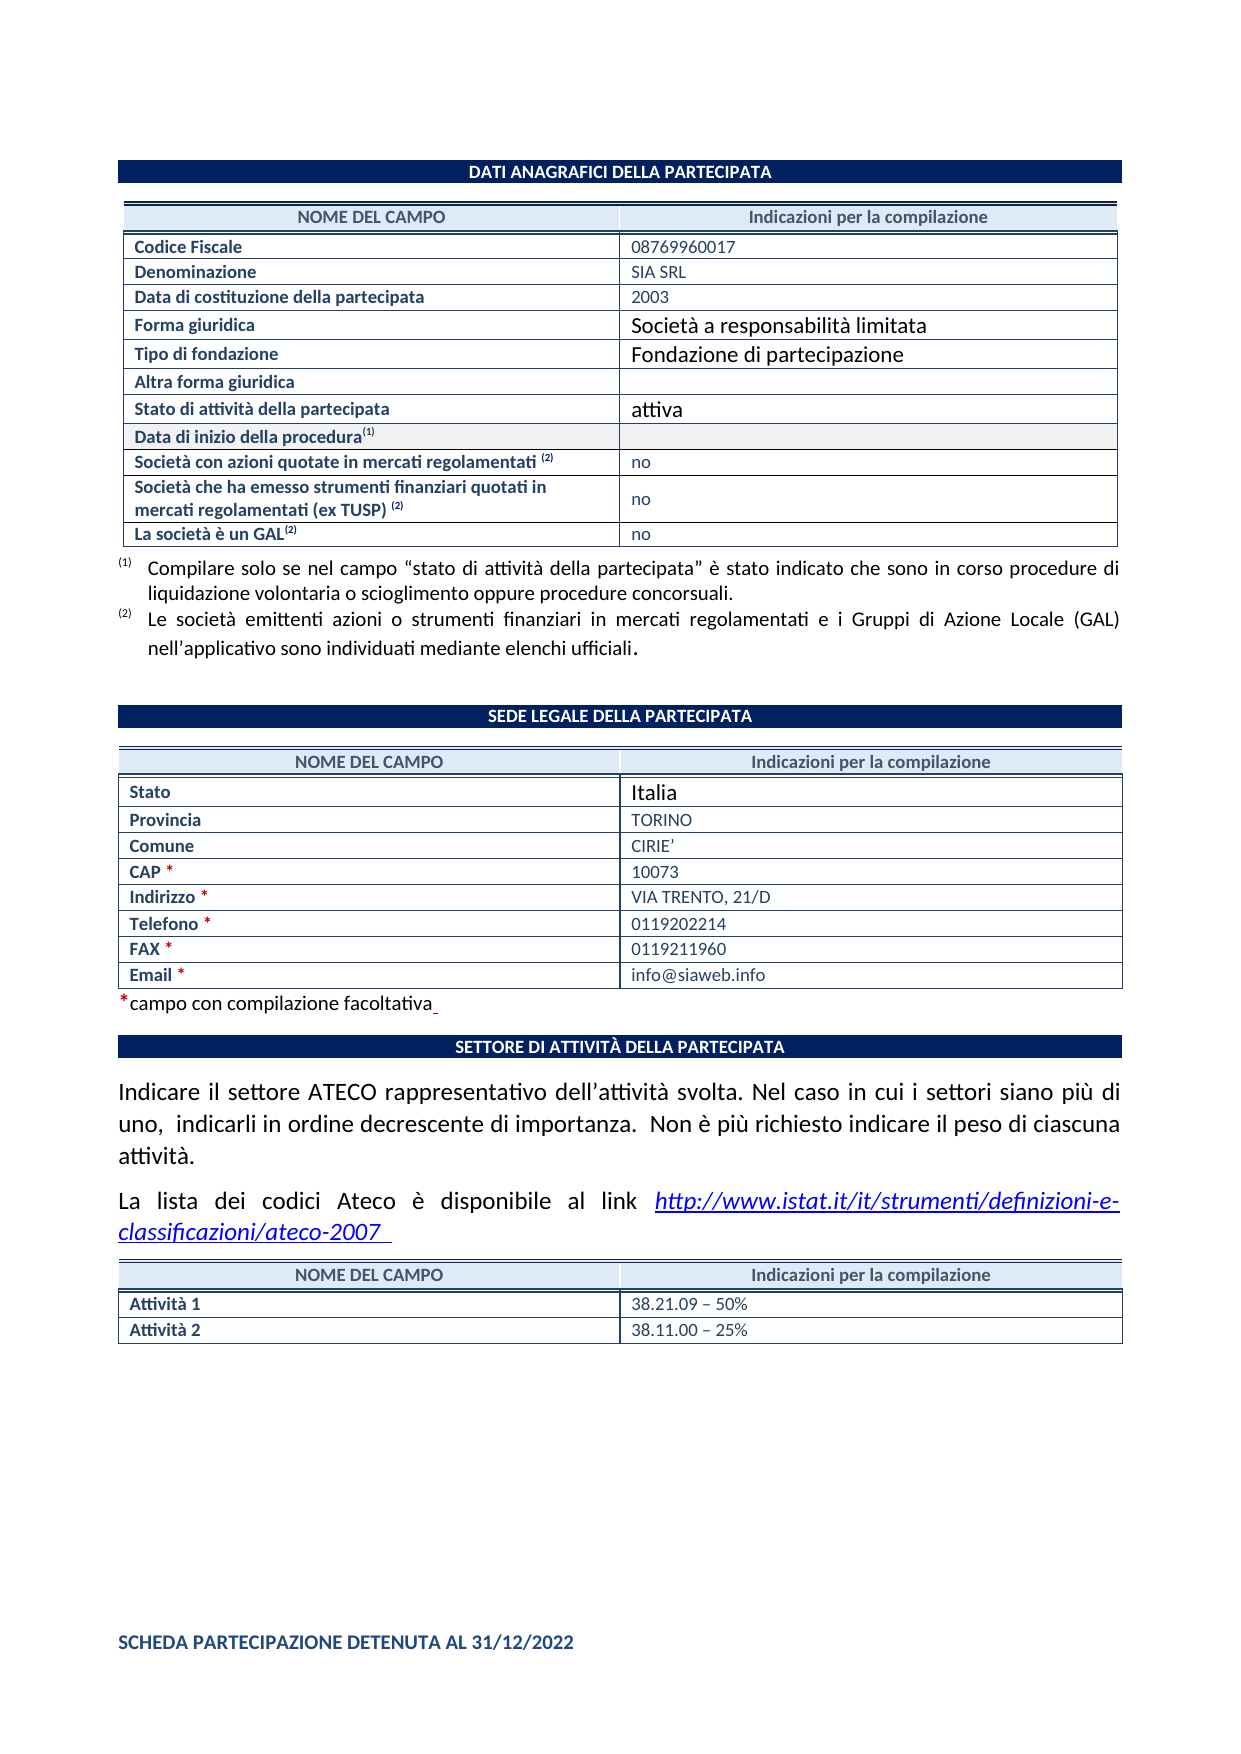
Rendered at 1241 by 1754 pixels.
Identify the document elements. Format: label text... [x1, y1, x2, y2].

table_cell Indirizzo * [119, 885, 619, 910]
text DATI ANAGRAFICI DELLA PARTECIPATA [118, 160, 1122, 183]
table_cell CIRIE’ [621, 833, 1122, 858]
table_cell Attività 1 [119, 1293, 619, 1317]
table_cell 08769960017 [620, 235, 1117, 258]
table_cell SIA SRL [620, 259, 1117, 284]
table_header Indicazioni per la compilazione [620, 206, 1117, 230]
table_cell CAP * [119, 859, 619, 884]
table_cell Codice Fiscale [124, 235, 619, 258]
table_cell 38.21.09 – 50% [621, 1293, 1122, 1317]
table_cell 38.11.00 – 25% [621, 1318, 1122, 1343]
text La lista dei codici Ateco è disponibile al link http://www.istat.it/it/strumenti/definizioni-e-classificazioni/ateco-2007 [118, 1185, 1122, 1246]
table_cell Società che ha emesso strumenti finanziari quotati in mercati regolamentati (ex TUSP) (2) [124, 476, 619, 522]
table_cell info@siaweb.info [621, 963, 1122, 987]
table_cell Telefono * [119, 911, 619, 936]
text Indicare il settore ATECO rappresentativo dell’attività svolta. Nel caso in cui i settori siano più di uno, indicarli in ordine decrescente di importanza. Non è più richiesto indicare il peso di ciascuna attività. [118, 1076, 1122, 1171]
table_header Indicazioni per la compilazione [621, 750, 1122, 773]
table_cell [620, 311, 1117, 339]
table_cell Attività 2 [119, 1318, 619, 1343]
table_cell Stato [119, 778, 619, 806]
table_cell Denominazione [124, 259, 619, 284]
table_cell Tipo di fondazione [124, 340, 619, 368]
table_cell 10073 [621, 859, 1122, 884]
table_cell TORINO [621, 807, 1122, 832]
table_cell [620, 395, 1117, 423]
table_header NOME DEL CAMPO [119, 1263, 620, 1288]
list Compilare solo se nel campo “stato di attività della partecipata” è stato indicato che sono in corso procedure di liquidazione volontaria o scioglimento oppure procedure concorsuali. [118, 555, 1122, 606]
table_cell Stato di attività della partecipata [124, 395, 619, 423]
table_cell Email * [119, 963, 619, 987]
table_cell [620, 369, 1117, 394]
table_header Indicazioni per la compilazione [621, 1263, 1122, 1288]
list Le società emittenti azioni o strumenti finanziari in mercati regolamentati e i Gruppi di Azione Locale (GAL) nell’applicativo sono individuati mediante elenchi ufficiali. [118, 606, 1122, 662]
table_cell 0119211960 [621, 937, 1122, 962]
table_cell no [620, 476, 1117, 522]
table_cell no [620, 523, 1117, 546]
table_cell Provincia [119, 807, 619, 832]
table_header NOME DEL CAMPO [124, 206, 619, 230]
table_header NOME DEL CAMPO [119, 750, 619, 773]
table_cell La società è un GAL(2) [124, 523, 619, 546]
table_cell VIA TRENTO, 21/D [621, 885, 1122, 910]
table_cell Comune [119, 833, 619, 858]
table_cell no [620, 450, 1117, 475]
table_cell [620, 424, 1117, 449]
table_cell Data di inizio della procedura(1) [124, 424, 619, 449]
text SEDE LEGALE DELLA PARTECIPATA [118, 705, 1122, 728]
text SETTORE DI ATTIVITÀ DELLA PARTECIPATA [118, 1035, 1122, 1058]
table_cell Data di costituzione della partecipata [124, 285, 619, 310]
table_cell 0119202214 [621, 911, 1122, 936]
table_cell FAX * [119, 937, 619, 962]
text *campo con compilazione facoltativa [118, 989, 1122, 1017]
table_cell 2003 [620, 285, 1117, 310]
table_cell Altra forma giuridica [124, 369, 619, 394]
table_cell Forma giuridica [124, 311, 619, 339]
table_cell Società con azioni quotate in mercati regolamentati (2) [124, 450, 619, 475]
